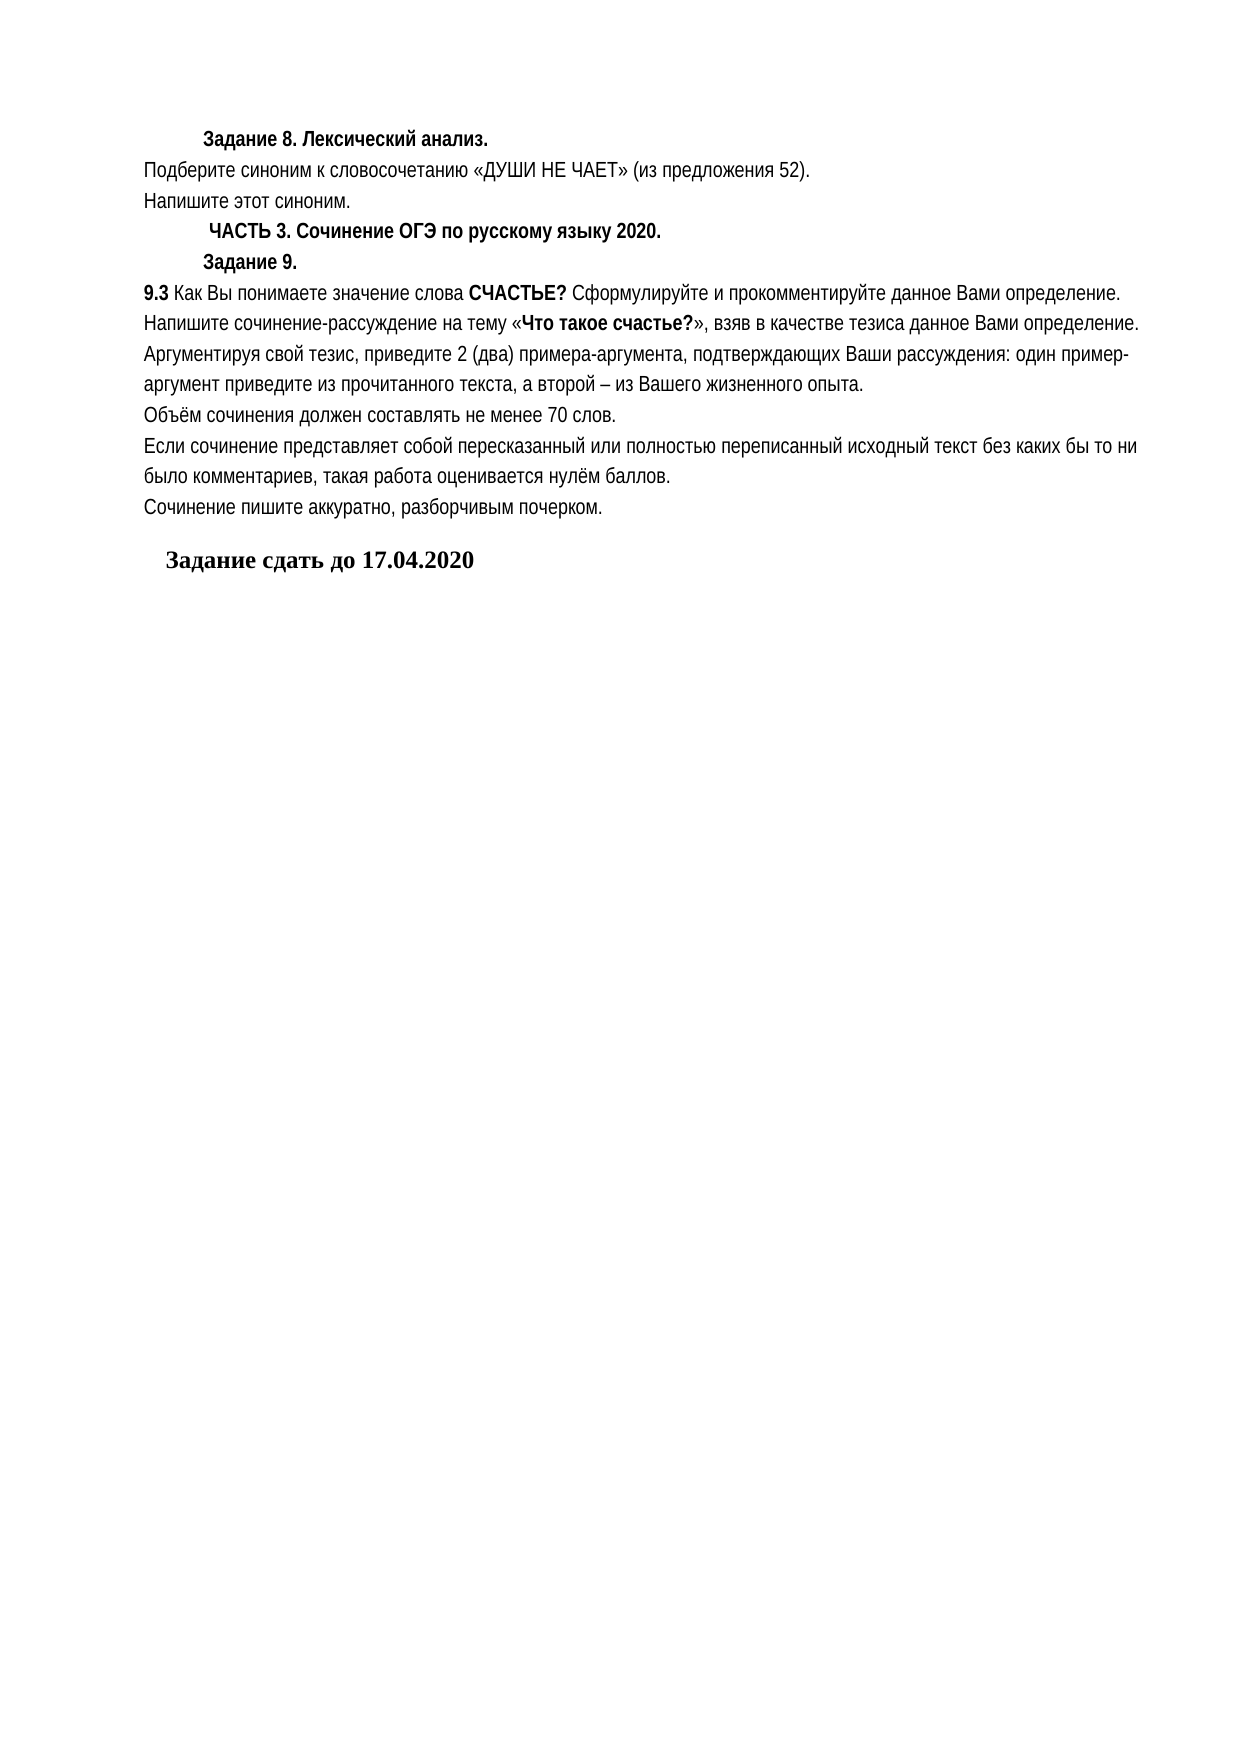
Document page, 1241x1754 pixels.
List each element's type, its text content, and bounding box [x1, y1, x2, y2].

text Задание сдать до 17.04.2020 [106, 545, 1053, 574]
text ЧАСТЬ 3. Сочинение ОГЭ по русскому языку 2020. [144, 213, 1154, 243]
text Задание 9. 9.3 Как Вы понимаете значение слова СЧАСТЬЕ? Сформулируйте и прокомментируйте данное Вами определение. Напишите сочинение-рассуждение на тему «Что такое счастье?», взяв в качестве тезиса данное Вами определение. Аргументируя свой тезис, приведите 2 (два) примера-аргумента, подтверждающих Ваши рассуждения: один пример-аргумент приведите из прочитанного текста, а второй – из Вашего жизненного опыта. Объём сочинения должен составлять не менее 70 слов. Если сочинение представляет собой пересказанный или полностью переписанный исходный текст без каких бы то ни было комментариев, такая работа оценивается нулём баллов. Сочинение пишите аккуратно, разборчивым почерком. [144, 243, 1154, 519]
text Задание 8. Лексический анализ. Подберите синоним к словосочетанию «ДУШИ НЕ ЧАЕТ» (из предложения 52). Напишите этот синоним. [144, 121, 1154, 213]
